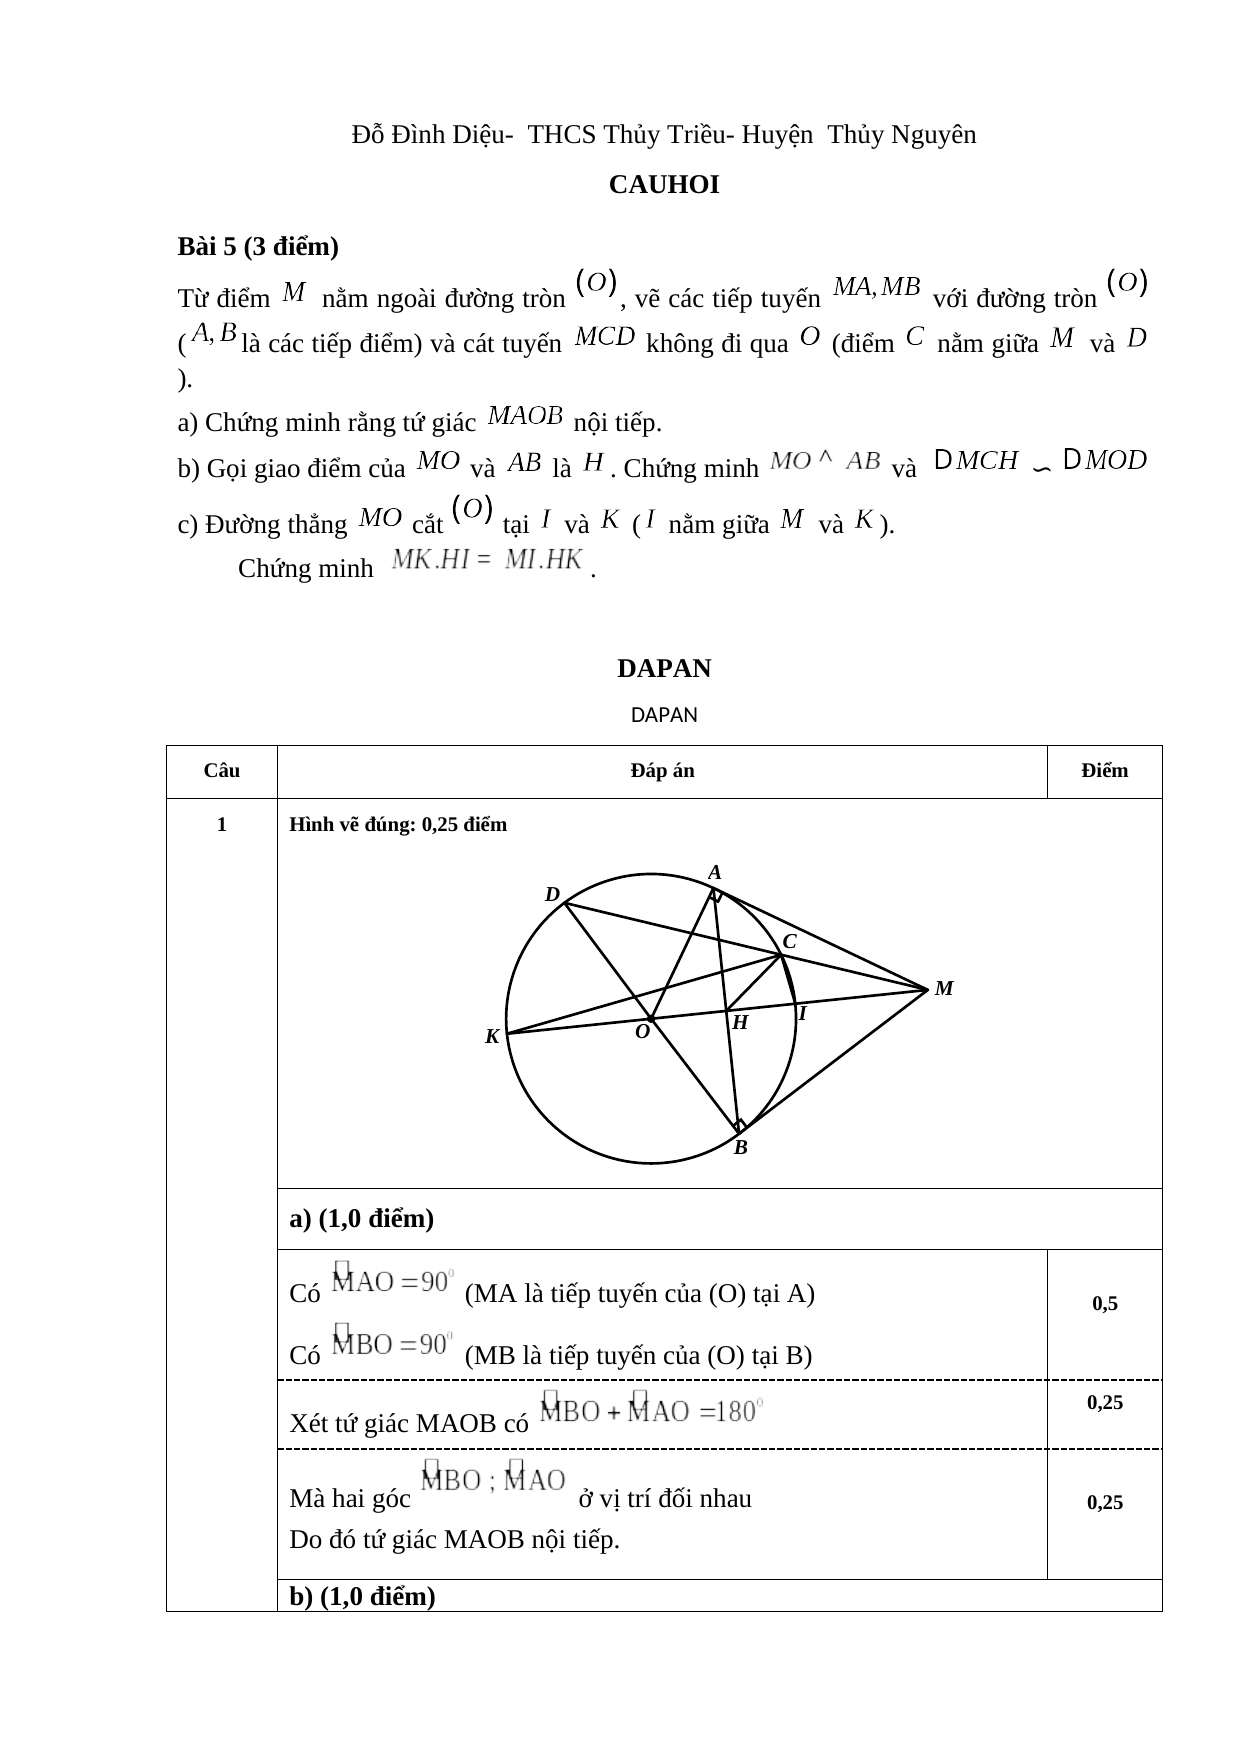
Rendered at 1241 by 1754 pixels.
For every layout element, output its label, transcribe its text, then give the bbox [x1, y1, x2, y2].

table_cell 0,5 [1048, 1250, 1162, 1379]
text CAUHOI [177, 168, 1152, 199]
table_cell a) (1,0 điểm) [278, 1189, 1162, 1249]
text c) Đường thẳng cắt tại và ( nằm giữa và ). [177, 490, 1152, 539]
table_header Đáp án [278, 746, 1047, 798]
text Từ điểm nằm ngoài đường tròn , vẽ các tiếp tuyến với đường tròn (là các tiếp điểm) và cát tuyến không đi qua (điểm nằm giữa và ). [177, 263, 1152, 394]
text a) Chứng minh rằng tứ giác nội tiếp. [177, 400, 1152, 437]
table_header Điểm [1048, 746, 1162, 798]
table_cell Có (MA là tiếp tuyến của (O) tại A) Có (MB là tiếp tuyến của (O) tại B) [278, 1250, 1047, 1379]
text DAPAN [177, 652, 1152, 683]
text Chứng minh . [177, 546, 1152, 583]
text b) Gọi giao điểm của và là . Chứng minh và ∽ [177, 444, 1152, 483]
table_cell Xét tứ giác MAOB có [278, 1379, 1047, 1447]
text DAPAN [177, 700, 1152, 728]
text Bài 5 (3 điểm) [177, 230, 1152, 261]
table_cell Mà hai góc ở vị trí đối nhau Do đó tứ giác MAOB nội tiếp. [278, 1448, 1047, 1579]
table_cell b) (1,0 điểm) [278, 1580, 1162, 1611]
table_cell 0,25 [1048, 1379, 1162, 1447]
table_cell 0,25 [1048, 1448, 1162, 1579]
table_header Câu [167, 746, 277, 798]
table_cell Hình vẽ đúng: 0,25 điểm [278, 799, 1162, 1188]
table_cell 1 [167, 799, 277, 1611]
list Đỗ Đình Diệu- THCS Thủy Triều- Huyện Thủy Nguyên [177, 118, 1152, 149]
